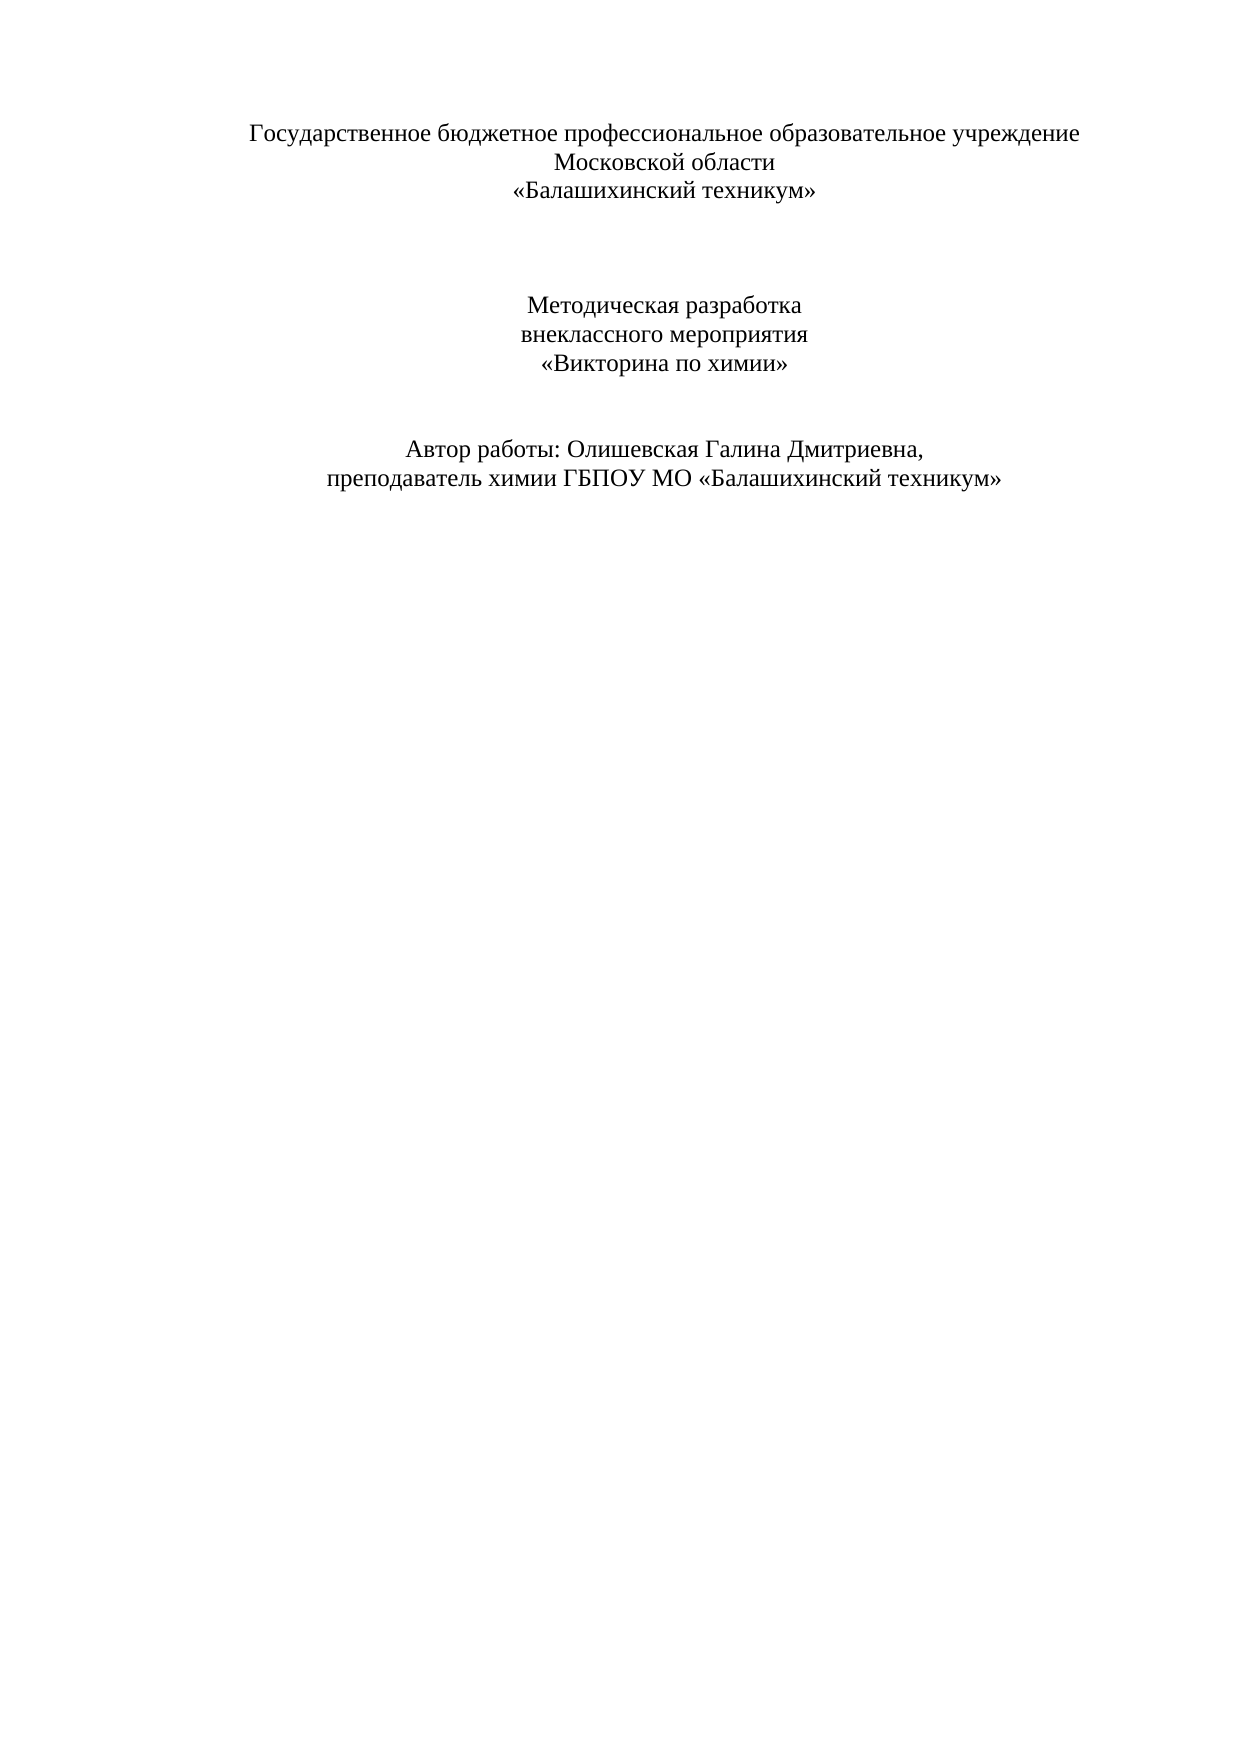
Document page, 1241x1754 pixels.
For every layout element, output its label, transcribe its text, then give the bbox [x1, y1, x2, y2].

text «Балашихинский техникум» [177, 176, 1152, 204]
text Автор работы: Олишевская Галина Дмитриевна, [177, 434, 1152, 463]
text «Викторина по химии» [177, 348, 1152, 377]
text Государственное бюджетное профессиональное образовательное учреждение [177, 118, 1152, 147]
text преподаватель химии ГБПОУ МО «Балашихинский техникум» [177, 463, 1152, 492]
text Московской области [177, 147, 1152, 176]
text Методическая разработка [177, 291, 1152, 319]
text внеклассного мероприятия [177, 319, 1152, 348]
